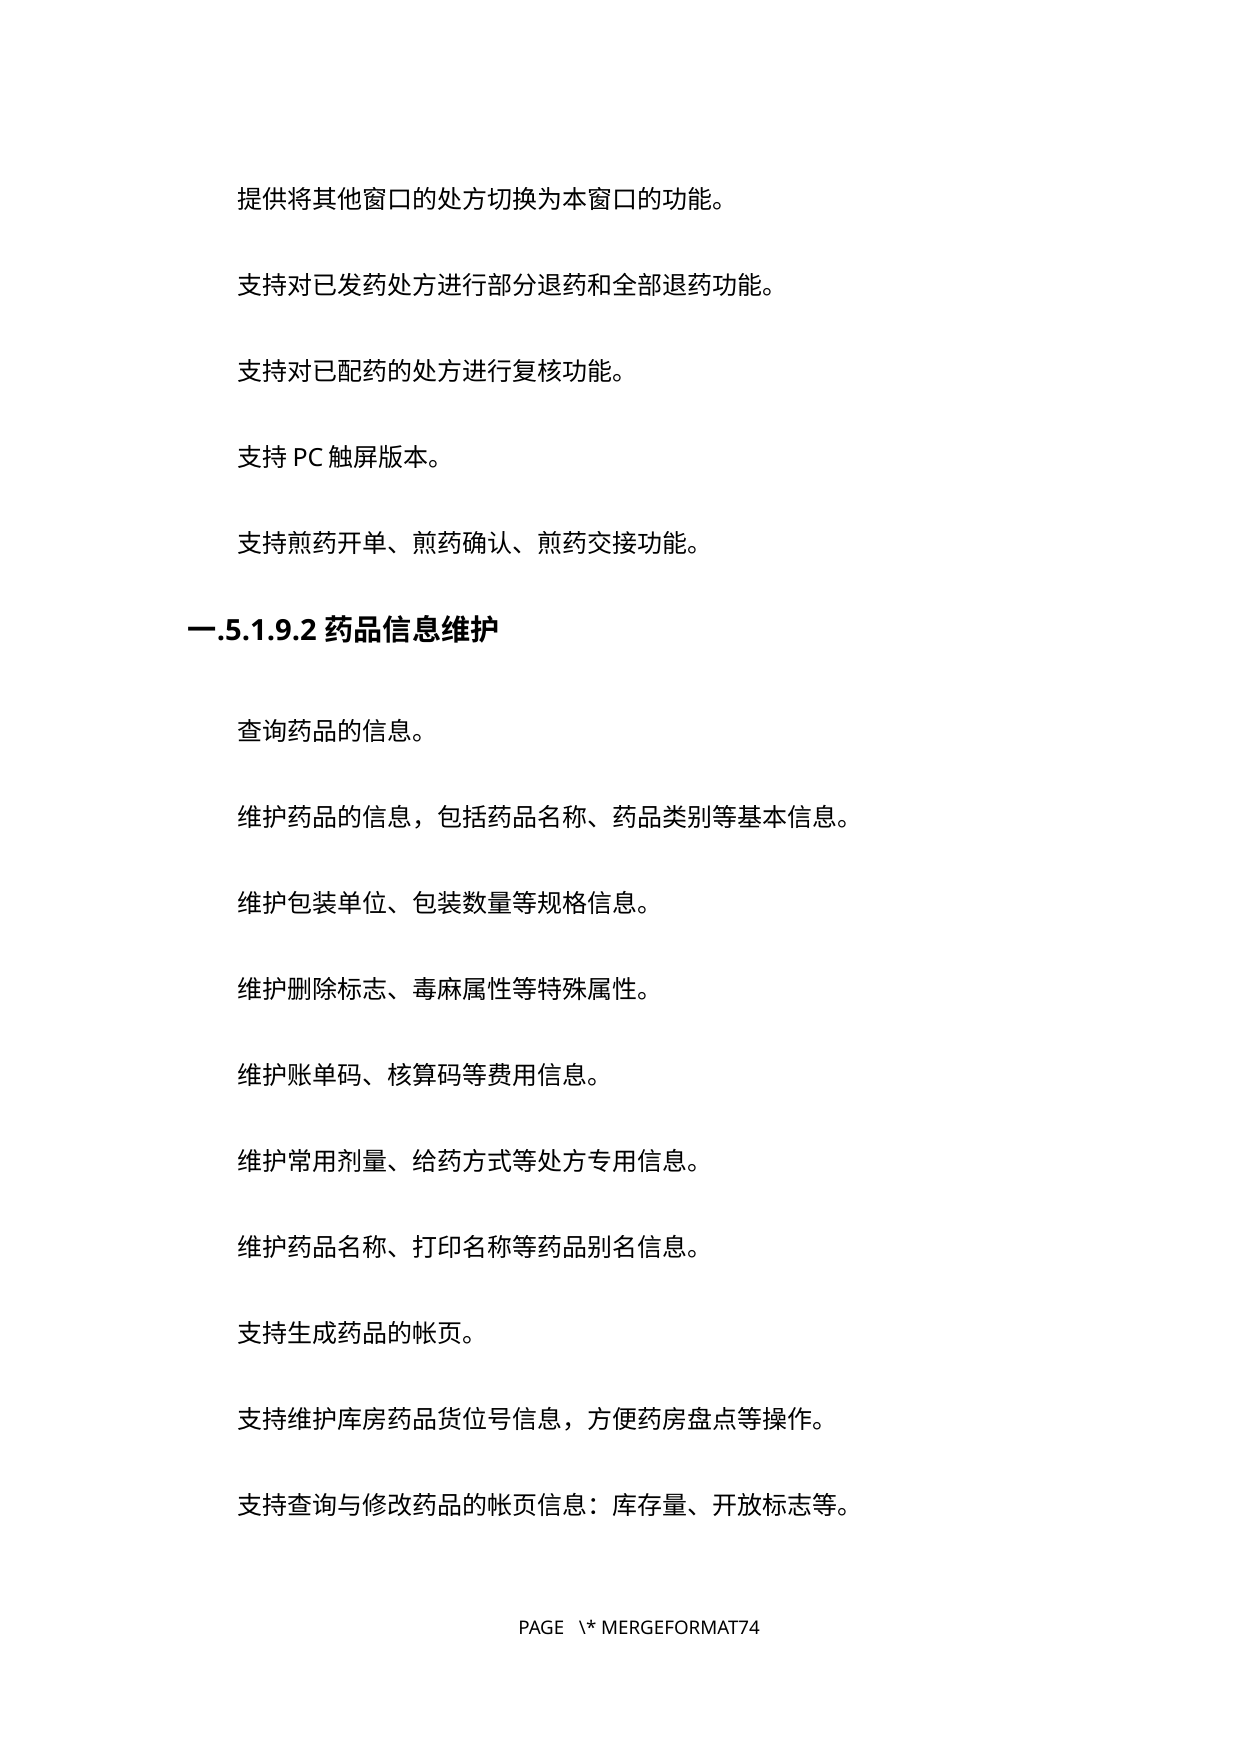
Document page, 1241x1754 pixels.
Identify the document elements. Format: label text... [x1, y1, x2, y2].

text 支持对已发药处方进行部分退药和全部退药功能。 [187, 250, 1053, 318]
text 提供将其他窗口的处方切换为本窗口的功能。 [187, 164, 1053, 232]
text 维护账单码、核算码等费用信息。 [187, 1040, 1053, 1108]
text 支持煎药开单、煎药确认、煎药交接功能。 [187, 508, 1053, 576]
text 查询药品的信息。 [187, 696, 1053, 763]
text 维护包装单位、包装数量等规格信息。 [187, 868, 1053, 936]
text 维护常用剂量、给药方式等处方专用信息。 [187, 1126, 1053, 1194]
text 维护删除标志、毒麻属性等特殊属性。 [187, 954, 1053, 1022]
text 支持生成药品的帐页。 [187, 1298, 1053, 1366]
subtitle 药品信息维护 [187, 594, 1053, 662]
text 维护药品的信息，包括药品名称、药品类别等基本信息。 [187, 782, 1053, 849]
text 支持维护库房药品货位号信息，方便药房盘点等操作。 [187, 1384, 1053, 1452]
text 维护药品名称、打印名称等药品别名信息。 [187, 1212, 1053, 1280]
text 支持对已配药的处方进行复核功能。 [187, 336, 1053, 404]
text 支持PC触屏版本。 [187, 422, 1053, 490]
text 支持查询与修改药品的帐页信息：库存量、开放标志等。 [187, 1470, 1053, 1538]
